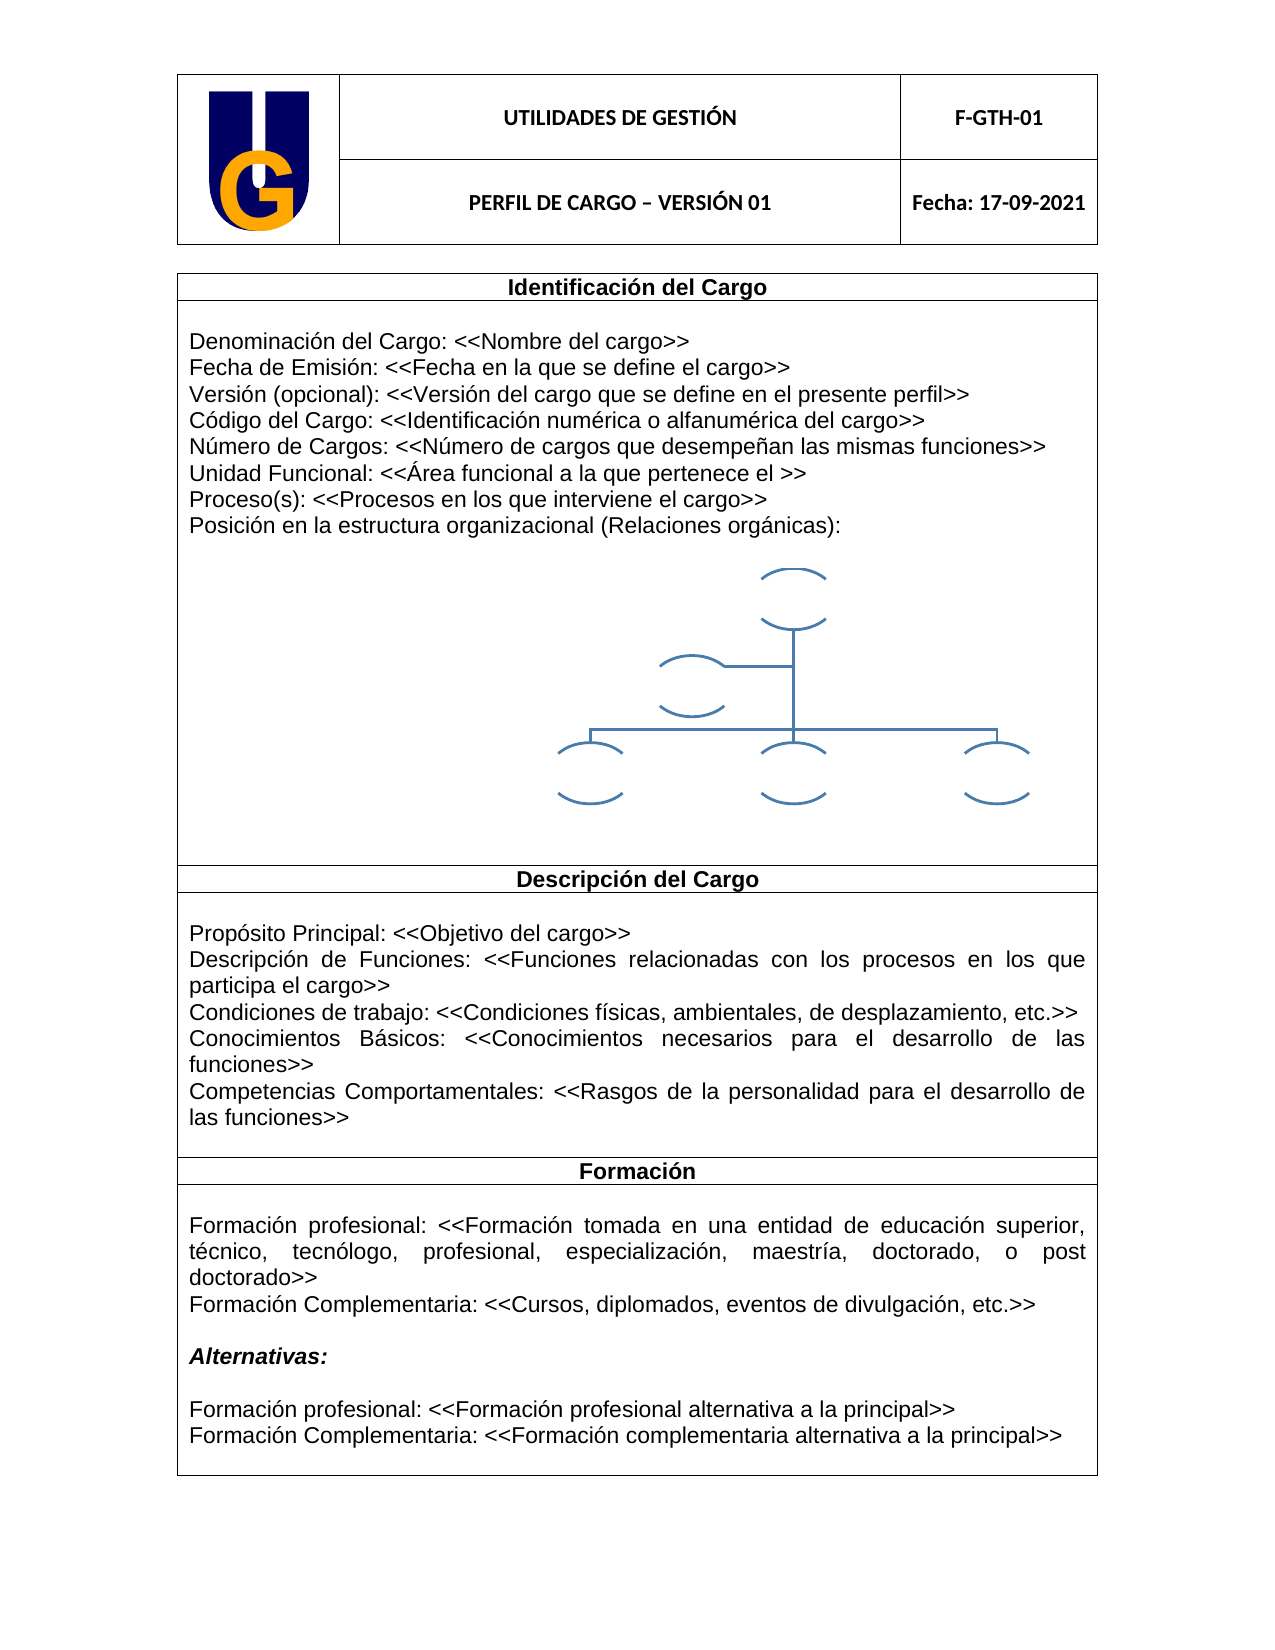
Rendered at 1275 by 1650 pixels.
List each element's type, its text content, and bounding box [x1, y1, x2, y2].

table_cell Propósito Principal: <<Objetivo del cargo>> Descripción de Funciones: <<Funciones relacionadas con los procesos en los que participa el cargo>> Condiciones de trabajo: <<Condiciones físicas, ambientales, de desplazamiento, etc.>> Conocimientos Básicos: <<Conocimientos necesarios para el desarrollo de las funciones>> Competencias Comportamentales: <<Rasgos de la personalidad para el desarrollo de las funciones>> [178, 893, 1097, 1157]
table_cell Denominación del Cargo: <<Nombre del cargo>> Fecha de Emisión: <<Fecha en la que se define el cargo>> Versión (opcional): <<Versión del cargo que se define en el presente perfil>> Código del Cargo: <<Identificación numérica o alfanumérica del cargo>> Número de Cargos: <<Número de cargos que desempeñan las mismas funciones>> Unidad Funcional: <<Área funcional a la que pertenece el >> Proceso(s): <<Procesos en los que interviene el cargo>> Posición en la estructura organizacional (Relaciones orgánicas): [178, 301, 1097, 865]
picture [207, 88, 311, 231]
table_cell Descripción del Cargo [178, 866, 1097, 892]
table_cell Formación [178, 1158, 1097, 1184]
table_header Identificación del Cargo [178, 274, 1097, 300]
